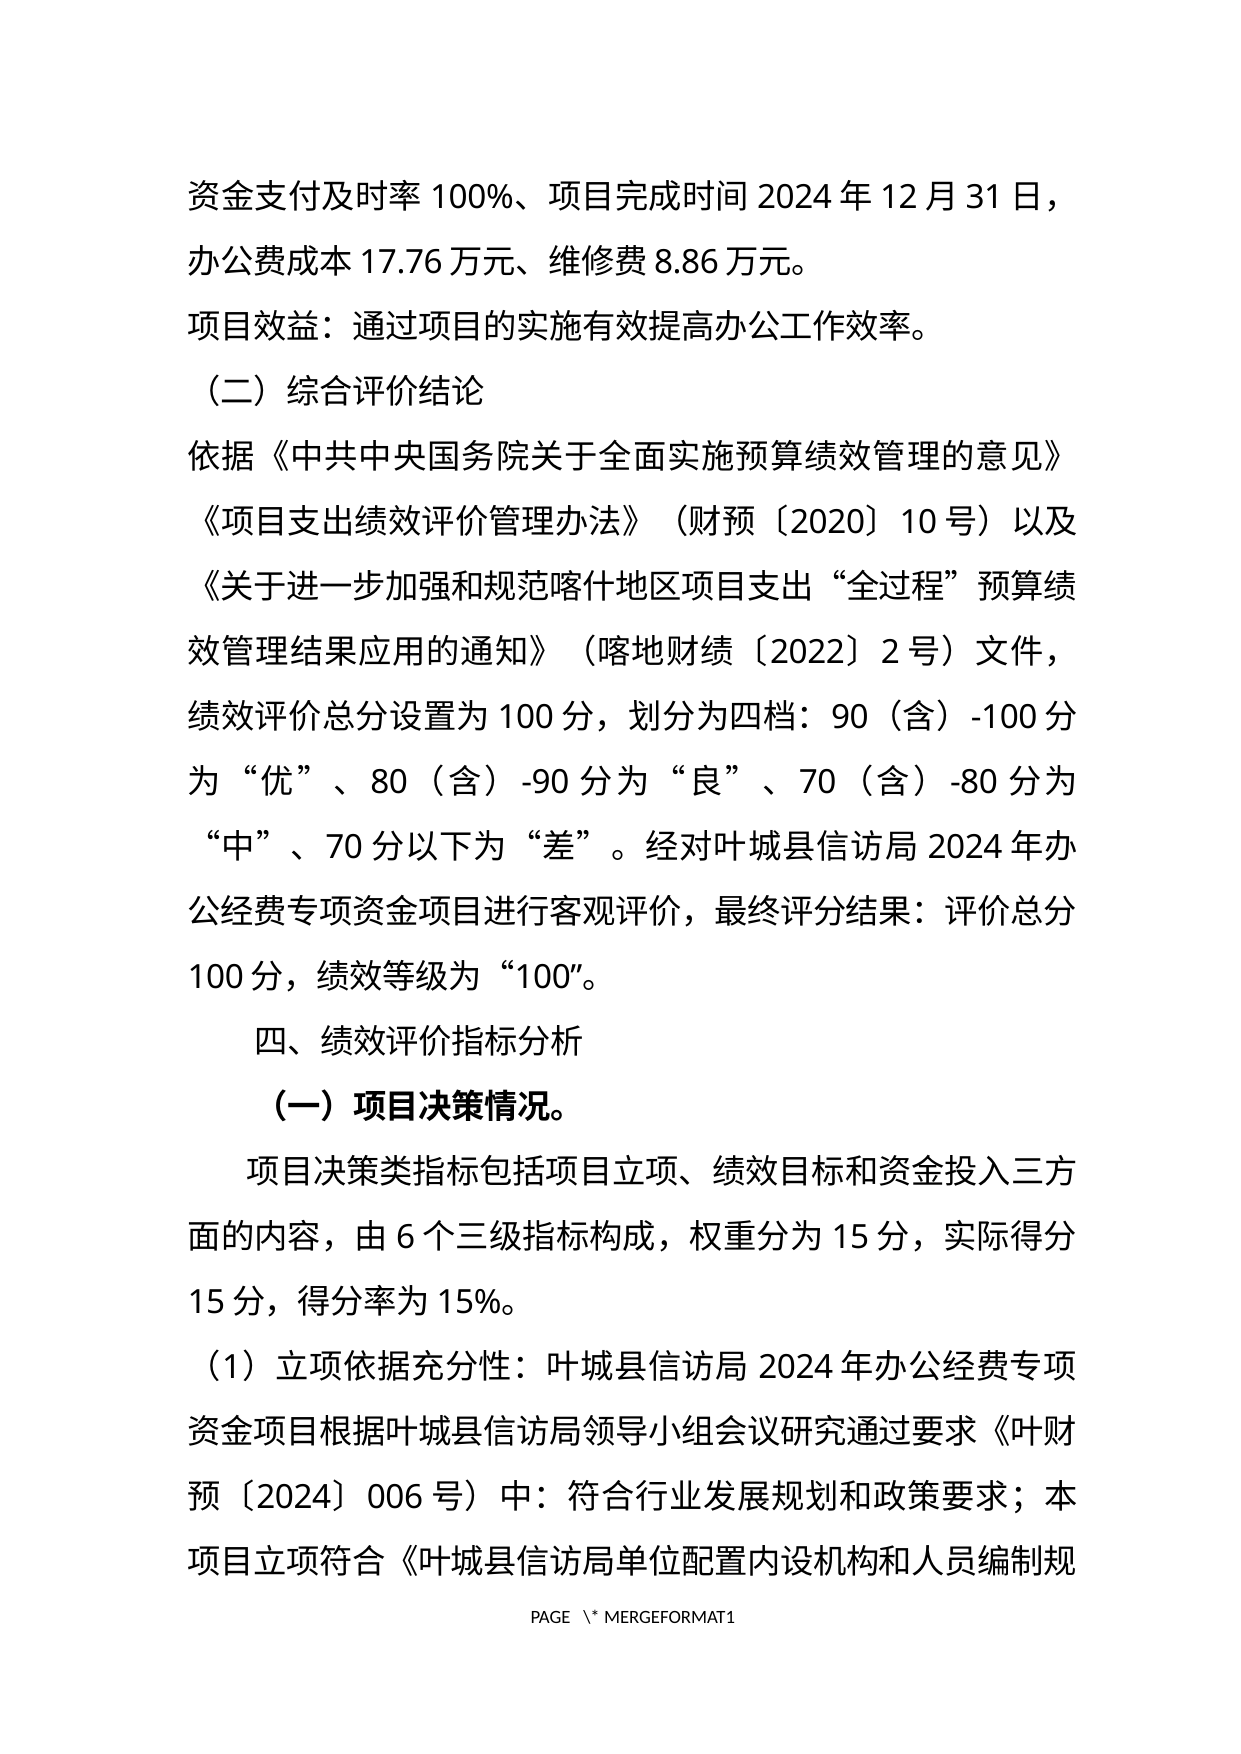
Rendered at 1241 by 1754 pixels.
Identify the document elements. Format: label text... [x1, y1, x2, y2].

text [187, 162, 1078, 1007]
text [187, 1137, 1078, 1592]
text （一）项目决策情况。 [187, 1072, 1078, 1137]
text 四、绩效评价指标分析 [187, 1007, 1078, 1072]
